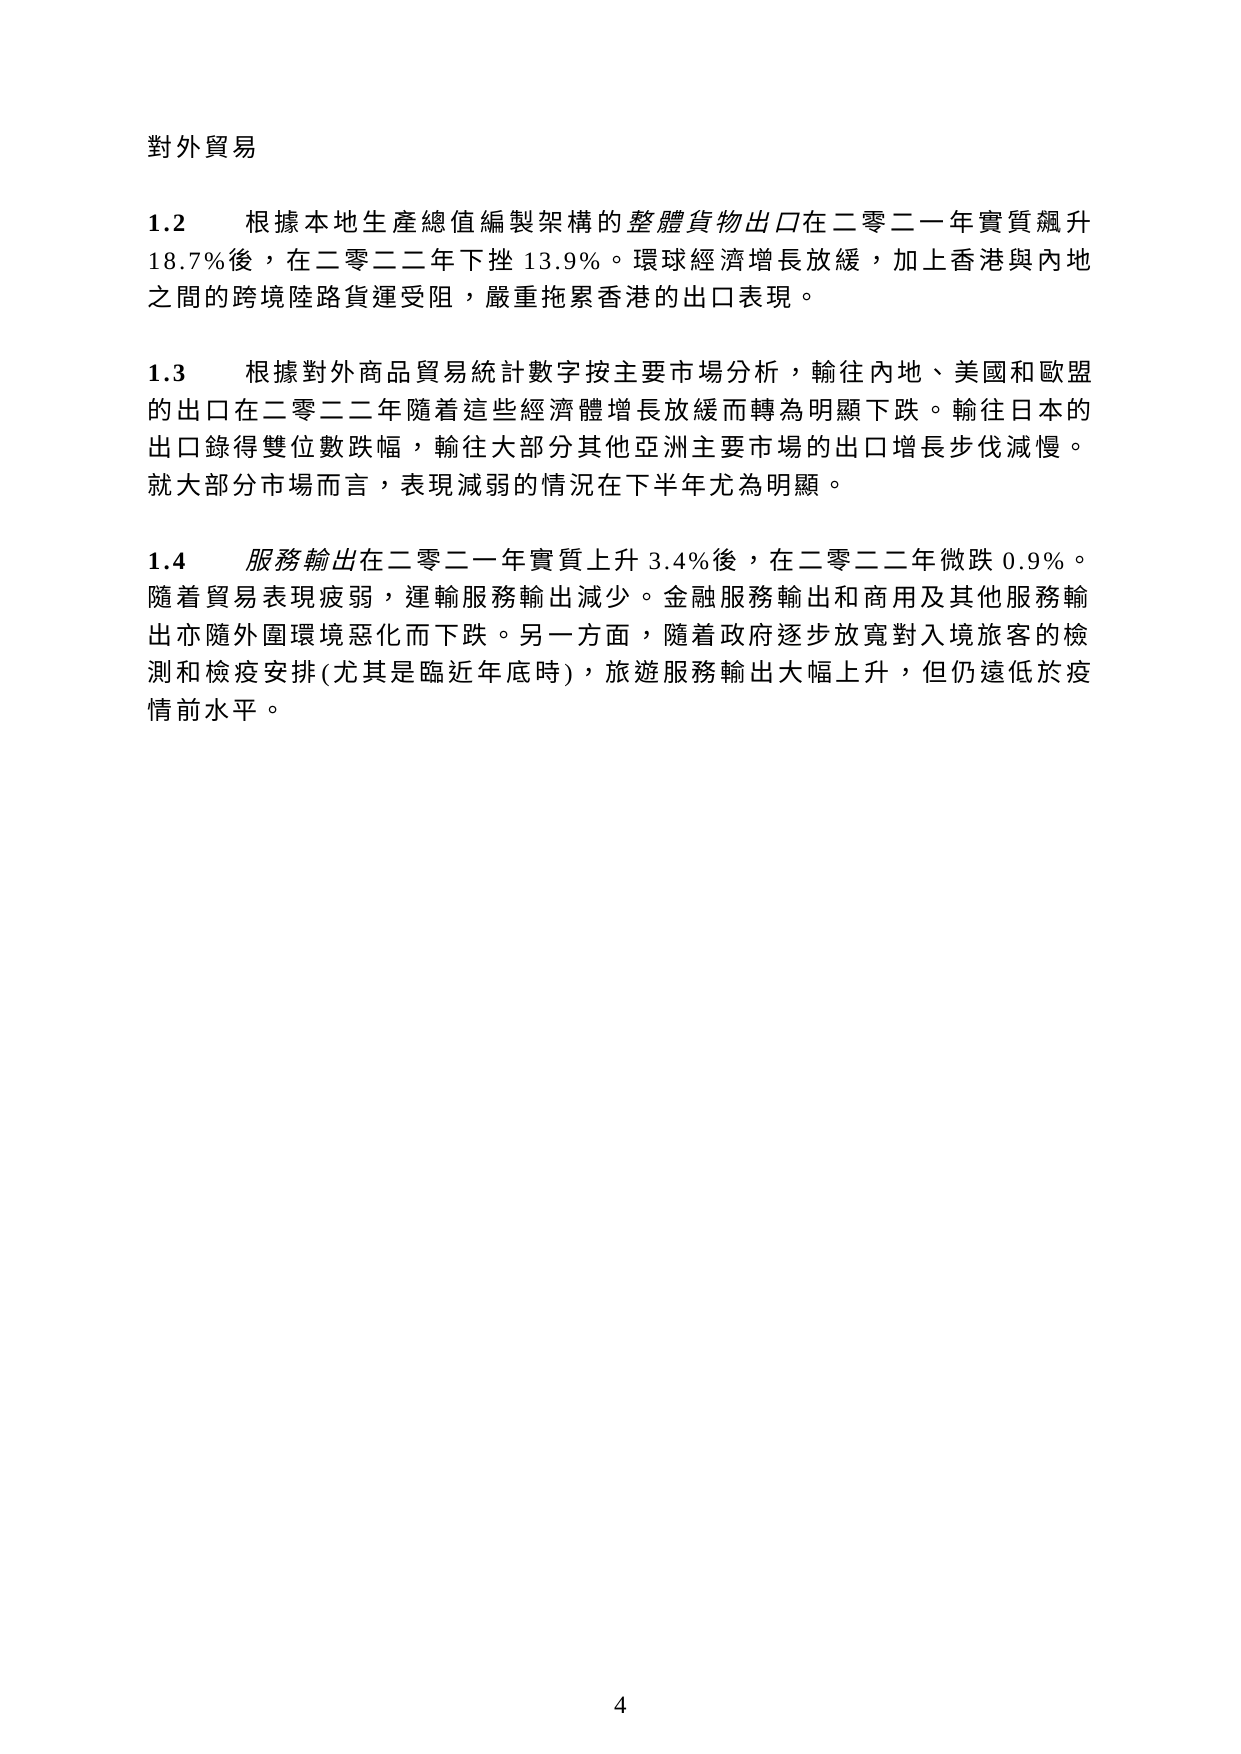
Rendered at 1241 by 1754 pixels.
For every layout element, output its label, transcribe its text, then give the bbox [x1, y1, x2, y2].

text 1.4 服務輸出在二零二一年實質上升3.4%後，在二零二二年微跌0.9%。隨着貿易表現疲弱，運輸服務輸出減少。金融服務輸出和商用及其他服務輸出亦隨外圍環境惡化而下跌。另一方面，隨着政府逐步放寬對入境旅客的檢測和檢疫安排(尤其是臨近年底時)，旅遊服務輸出大幅上升，但仍遠低於疫情前水平。 [148, 539, 1092, 727]
text 1.2 根據本地生產總值編製架構的整體貨物出口在二零二一年實質飆升18.7%後，在二零二二年下挫13.9%。環球經濟增長放緩，加上香港與內地之間的跨境陸路貨運受阻，嚴重拖累香港的出口表現。 [148, 202, 1092, 314]
text 對外貿易 [148, 127, 1092, 164]
text 1.3 根據對外商品貿易統計數字按主要市場分析，輸往內地、美國和歐盟的出口在二零二二年隨着這些經濟體增長放緩而轉為明顯下跌。輸往日本的出口錄得雙位數跌幅，輸往大部分其他亞洲主要市場的出口增長步伐減慢。就大部分市場而言，表現減弱的情況在下半年尤為明顯。 [148, 352, 1092, 502]
